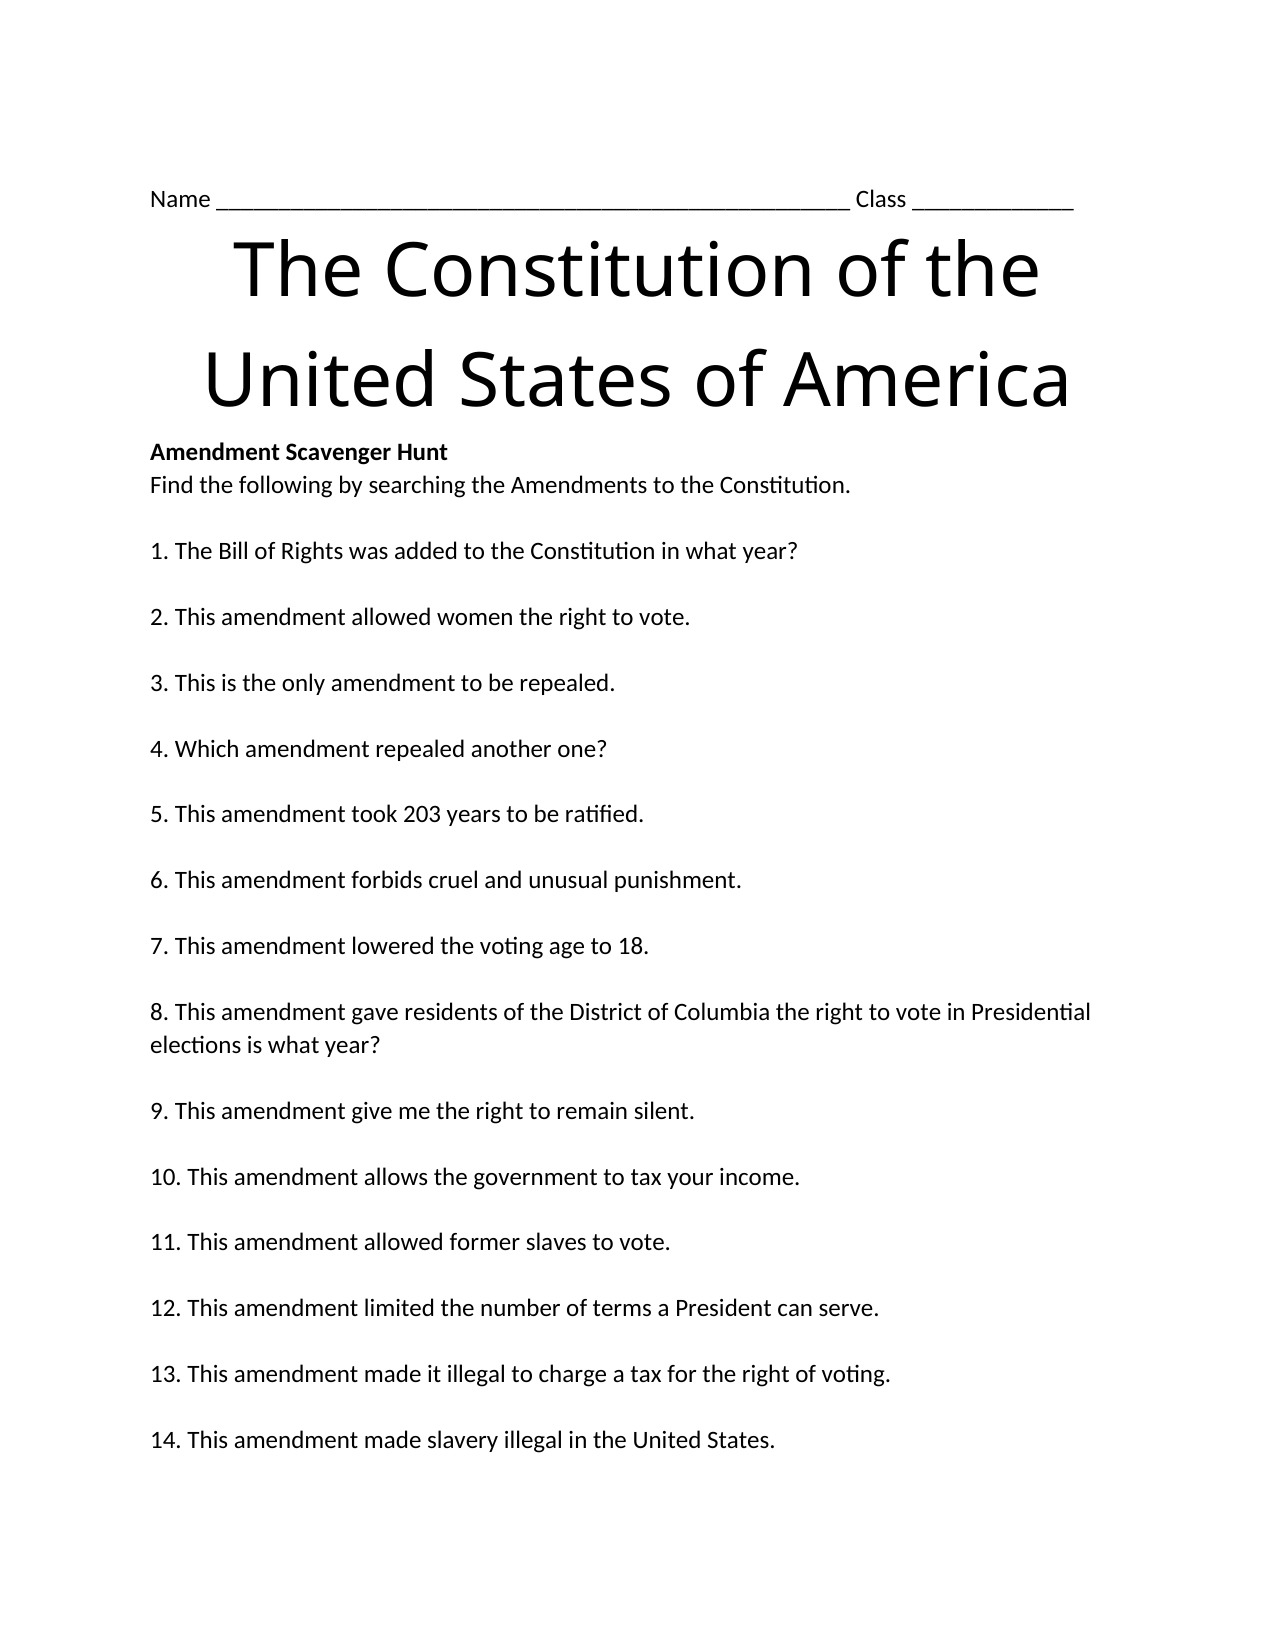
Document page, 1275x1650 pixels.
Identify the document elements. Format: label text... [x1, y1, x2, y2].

text 10. This amendment allows the government to tax your income. [150, 1161, 1125, 1191]
text 5. This amendment took 203 years to be ratified. [150, 798, 1125, 829]
text 1. The Bill of Rights was added to the Constitution in what year? [150, 535, 1125, 566]
text 12. This amendment limited the number of terms a President can serve. [150, 1292, 1125, 1323]
text The Constitution of the United States of America [150, 216, 1125, 428]
text Name ___________________________________________________ Class _____________ [150, 183, 1125, 213]
text 11. This amendment allowed former slaves to vote. [150, 1226, 1125, 1257]
text 13. This amendment made it illegal to charge a tax for the right of voting. [150, 1358, 1125, 1389]
text 8. This amendment gave residents of the District of Columbia the right to vote in Presidential elections is what year? [150, 996, 1125, 1059]
text 14. This amendment made slavery illegal in the United States. [150, 1424, 1125, 1454]
text 7. This amendment lowered the voting age to 18. [150, 930, 1125, 961]
text 9. This amendment give me the right to remain silent. [150, 1095, 1125, 1125]
text 3. This is the only amendment to be repealed. [150, 667, 1125, 697]
text 2. This amendment allowed women the right to vote. [150, 601, 1125, 632]
text Amendment Scavenger Hunt [150, 436, 1125, 467]
text Find the following by searching the Amendments to the Constitution. [150, 469, 1125, 500]
text 6. This amendment forbids cruel and unusual punishment. [150, 864, 1125, 895]
text 4. Which amendment repealed another one? [150, 733, 1125, 763]
